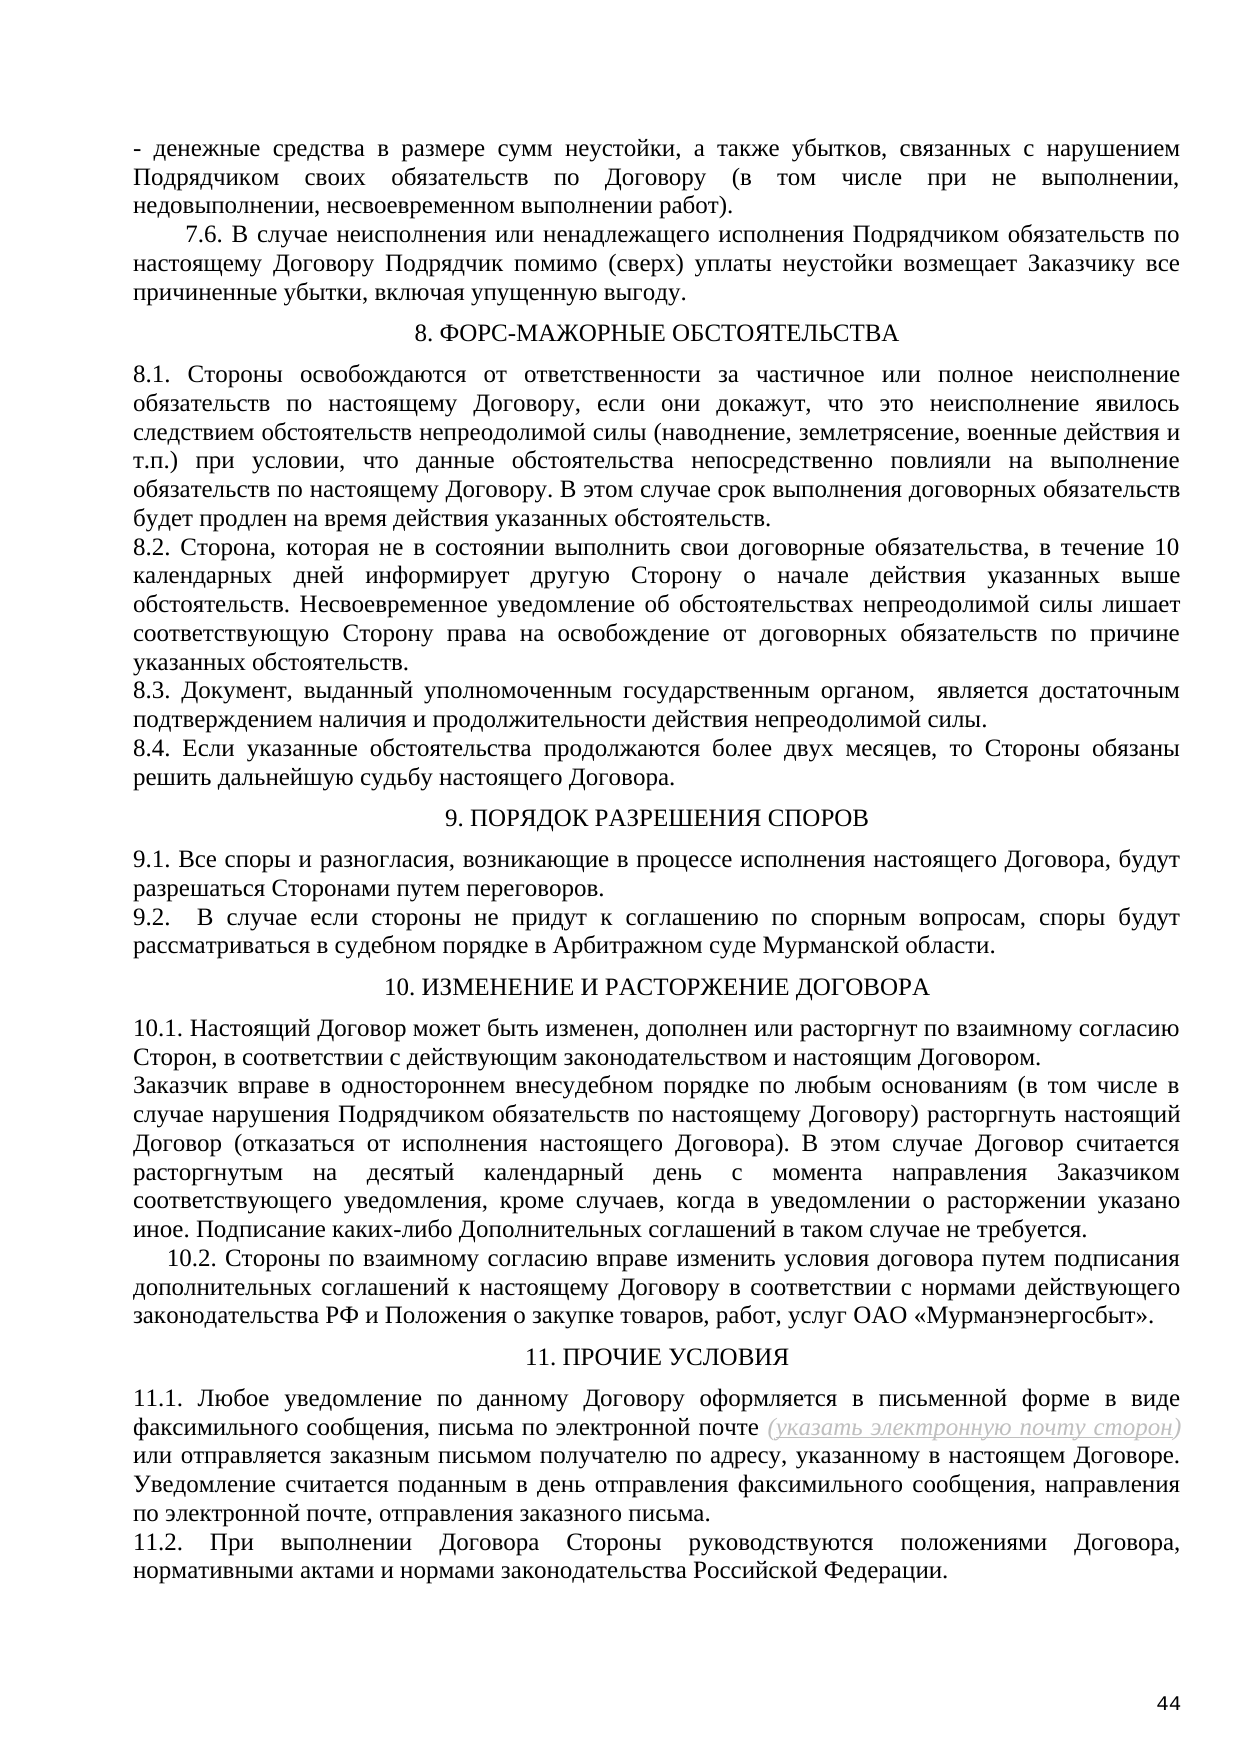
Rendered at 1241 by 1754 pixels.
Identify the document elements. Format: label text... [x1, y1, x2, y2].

text 10. ИЗМЕНЕНИЕ И РАСТОРЖЕНИЕ ДОГОВОРА [133, 972, 1181, 1000]
text 9. ПОРЯДОК РАЗРЕШЕНИЯ СПОРОВ [133, 803, 1181, 832]
text 8.2. Сторона, которая не в состоянии выполнить свои договорные обязательства, в течение 10 календарных дней информирует другую Сторону о начале действия указанных выше обстоятельств. Несвоевременное уведомление об обстоятельствах непреодолимой силы лишает соответствующую Сторону права на освобождение от договорных обязательств по причине указанных обстоятельств. [133, 532, 1181, 675]
text Заказчик вправе в одностороннем внесудебном порядке по любым основаниям (в том числе в случае нарушения Подрядчиком обязательств по настоящему Договору) расторгнуть настоящий Договор (отказаться от исполнения настоящего Договора). В этом случае Договор считается расторгнутым на десятый календарный день с момента направления Заказчиком соответствующего уведомления, кроме случаев, когда в уведомлении о расторжении указано иное. Подписание каких-либо Дополнительных соглашений в таком случае не требуется. [133, 1070, 1181, 1243]
text 7.6. В случае неисполнения или ненадлежащего исполнения Подрядчиком обязательств по настоящему Договору Подрядчик помимо (сверх) уплаты неустойки возмещает Заказчику все причиненные убытки, включая упущенную выгоду. [133, 219, 1181, 305]
text 10.1. Настоящий Договор может быть изменен, дополнен или расторгнут по взаимному согласию Сторон, в соответствии с действующим законодательством и настоящим Договором. [133, 1013, 1181, 1070]
text 11.1. Любое уведомление по данному Договору оформляется в письменной форме в виде факсимильного сообщения, письма по электронной почте (указать электронную почту сторон) или отправляется заказным письмом получателю по адресу, указанному в настоящем Договоре. Уведомление считается поданным в день отправления факсимильного сообщения, направления по электронной почте, отправления заказного письма. [133, 1383, 1181, 1527]
text 10.2. Стороны по взаимному согласию вправе изменить условия договора путем подписания дополнительных соглашений к настоящему Договору в соответствии с нормами действующего законодательства РФ и Положения о закупке товаров, работ, услуг ОАО «Мурманэнергосбыт». [133, 1243, 1181, 1329]
text 11.2. При выполнении Договора Стороны руководствуются положениями Договора, нормативными актами и нормами законодательства Российской Федерации. [133, 1527, 1181, 1584]
text - денежные средства в размере сумм неустойки, а также убытков, связанных с нарушением Подрядчиком своих обязательств по Договору (в том числе при не выполнении, недовыполнении, несвоевременном выполнении работ). [133, 133, 1181, 219]
text 8.3. Документ, выданный уполномоченным государственным органом, является достаточным подтверждением наличия и продолжительности действия непреодолимой силы. [133, 675, 1181, 733]
text 11. ПРОЧИЕ УСЛОВИЯ [133, 1342, 1181, 1370]
text 8. ФОРС-МАЖОРНЫЕ ОБСТОЯТЕЛЬСТВА [133, 318, 1181, 347]
text 8.1. Стороны освобождаются от ответственности за частичное или полное неисполнение обязательств по настоящему Договору, если они докажут, что это неисполнение явилось следствием обстоятельств непреодолимой силы (наводнение, землетрясение, военные действия и т.п.) при условии, что данные обстоятельства непосредственно повлияли на выполнение обязательств по настоящему Договору. В этом случае срок выполнения договорных обязательств будет продлен на время действия указанных обстоятельств. [133, 359, 1181, 532]
text 8.4. Если указанные обстоятельства продолжаются более двух месяцев, то Стороны обязаны решить дальнейшую судьбу настоящего Договора. [133, 733, 1181, 790]
text 9.1. Все споры и разногласия, возникающие в процессе исполнения настоящего Договора, будут разрешаться Сторонами путем переговоров. [133, 844, 1181, 902]
text 9.2. В случае если стороны не придут к соглашению по спорным вопросам, споры будут рассматриваться в судебном порядке в Арбитражном суде Мурманской области. [133, 902, 1181, 959]
